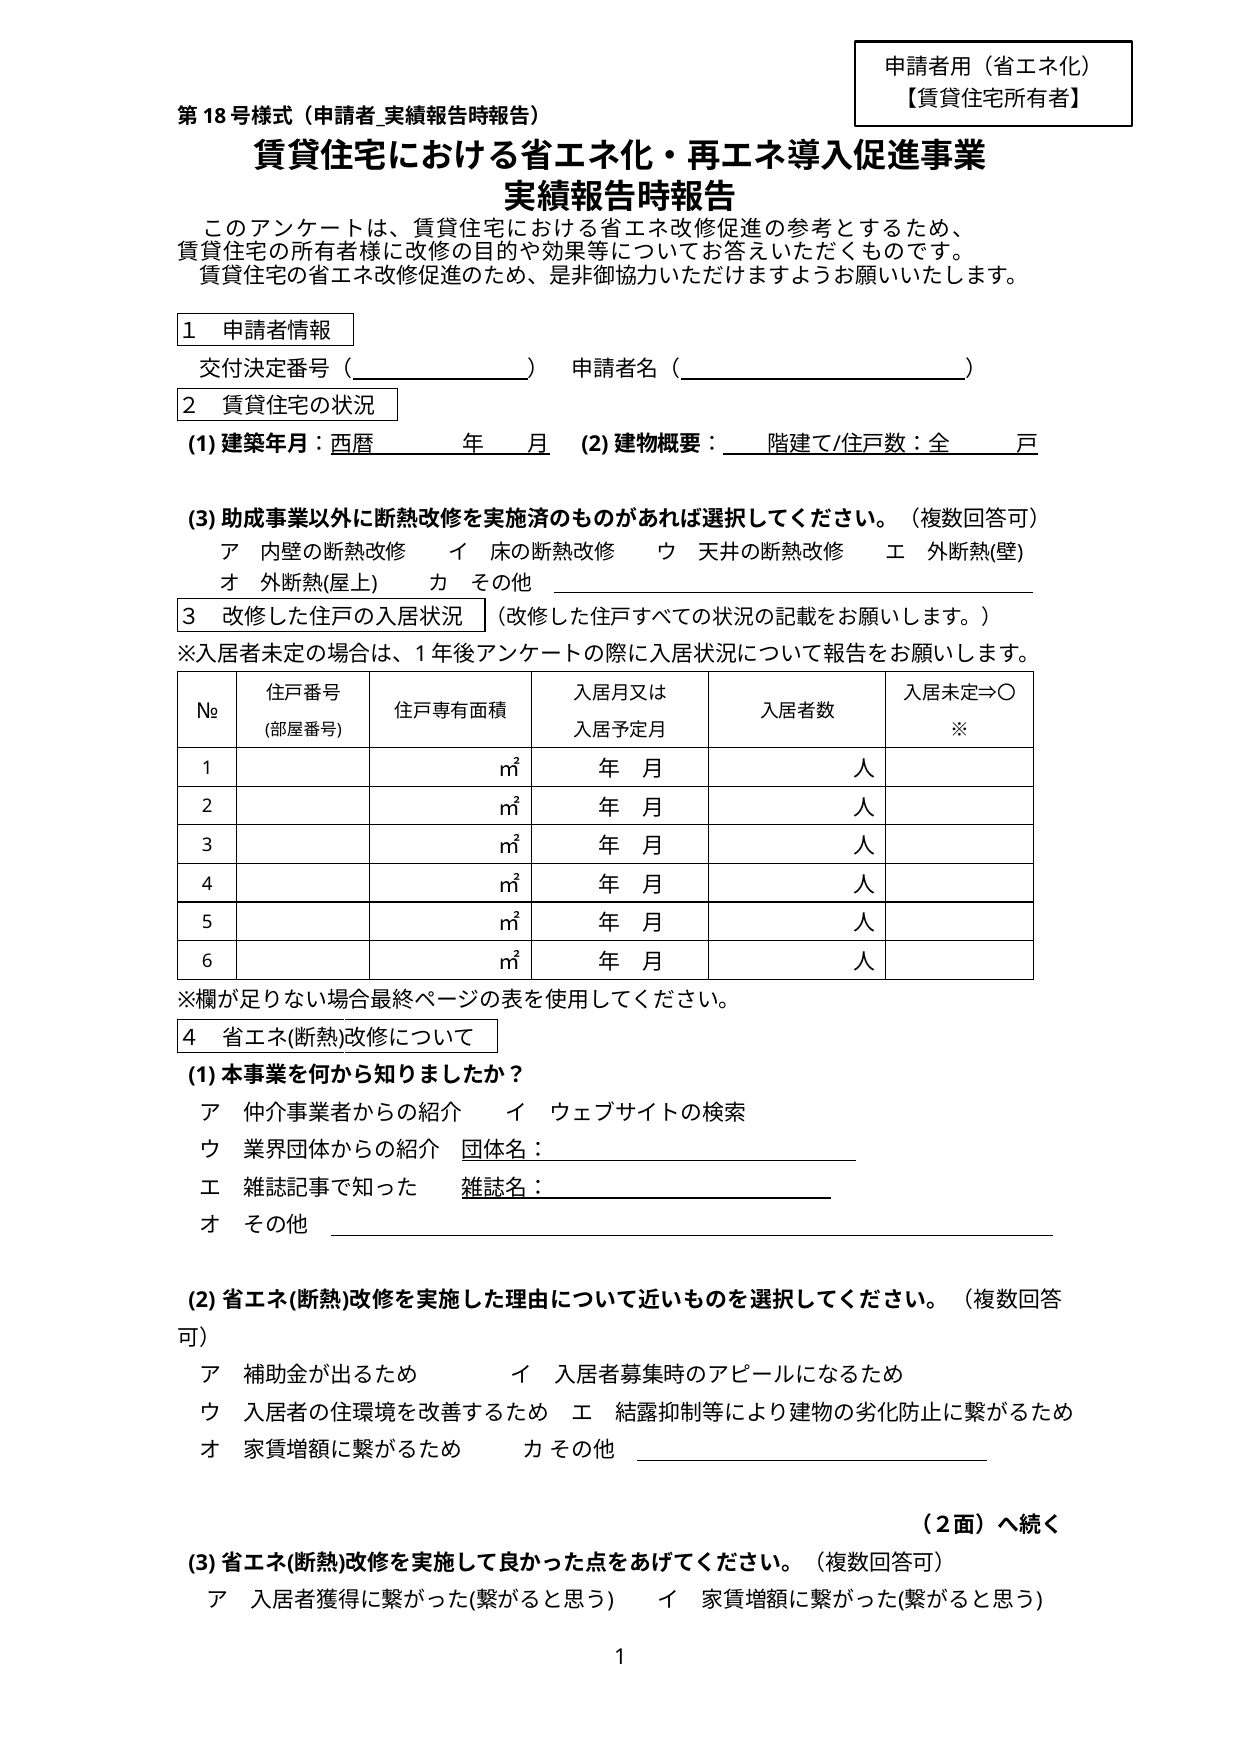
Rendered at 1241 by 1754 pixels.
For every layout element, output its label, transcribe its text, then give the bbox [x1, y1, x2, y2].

table_cell 3 [178, 825, 236, 863]
text ア 仲介事業者からの紹介 イ ウェブサイトの検索 [162, 1092, 1063, 1129]
table_cell [886, 825, 1033, 863]
text （２面）へ続く [177, 1504, 1063, 1542]
table_cell ㎡ [370, 941, 531, 978]
table_cell [237, 787, 369, 824]
text ２ 賃貸住宅の状況 [177, 386, 1063, 423]
table_cell 6 [178, 941, 236, 978]
table_cell ㎡ [370, 748, 531, 786]
table_cell 人 [709, 941, 885, 978]
text (3) 省エネ(断熱)改修を実施して良かった点をあげてください。（複数回答可） [177, 1542, 1063, 1579]
table_header 入居月又は 入居予定月 [532, 672, 708, 747]
table_cell [886, 864, 1033, 901]
text 賃貸住宅の所有者様に改修の目的や効果等についてお答えいただくものです。 [177, 241, 1063, 264]
text 交付決定番号（ ） 申請者名（ ） [177, 348, 1063, 386]
table_header 入居未定⇒〇※ [886, 672, 1033, 747]
table_cell 年 月 [532, 941, 708, 978]
text ア 入居者獲得に繋がった(繋がると思う) イ 家賃増額に繋がった(繋がると思う) [207, 1579, 1063, 1617]
table_cell 1 [178, 748, 236, 786]
table_cell 人 [709, 825, 885, 863]
text 賃貸住宅における省エネ化・再エネ導入促進事業 [177, 134, 1063, 175]
table_cell [237, 903, 369, 940]
table_cell 5 [178, 903, 236, 940]
table_header 住戸専有面積 [370, 672, 531, 747]
table_cell 年 月 [532, 825, 708, 863]
text (3) 助成事業以外に断熱改修を実施済のものがあれば選択してください。（複数回答可） [177, 498, 1063, 536]
table_cell [886, 748, 1033, 786]
table_cell [237, 864, 369, 901]
table_cell [886, 787, 1033, 824]
table_cell [886, 941, 1033, 978]
text (2) 省エネ(断熱)改修を実施した理由について近いものを選択してください。（複数回答可） [177, 1279, 1063, 1354]
text ウ 業界団体からの紹介 団体名： [162, 1129, 1063, 1167]
text ３ 改修した住戸の入居状況 （改修した住戸すべての状況の記載をお願いします。） [177, 596, 1226, 634]
table_cell [237, 825, 369, 863]
table_cell 人 [709, 864, 885, 901]
table_header 住戸番号 (部屋番号) [237, 672, 369, 747]
table_header № [178, 672, 236, 747]
table_cell 年 月 [532, 748, 708, 786]
table_cell [237, 748, 369, 786]
text 実績報告時報告 [177, 175, 1063, 217]
text ※入居者未定の場合は、1年後アンケートの際に入居状況について報告をお願いします。 [177, 634, 1063, 671]
table_cell ㎡ [370, 787, 531, 824]
text ア 内壁の断熱改修 イ 床の断熱改修 ウ 天井の断熱改修 エ 外断熱(壁) [177, 536, 1092, 566]
table_cell ㎡ [370, 864, 531, 901]
text ※欄が足りない場合最終ページの表を使用してください。 [177, 979, 1063, 1017]
text オ 家賃増額に繋がるため カ その他 [177, 1429, 1092, 1467]
text １ 申請者情報 [177, 311, 1063, 348]
text ウ 入居者の住環境を改善するため エ 結露抑制等により建物の劣化防止に繋がるため [177, 1392, 1107, 1429]
text このアンケートは、賃貸住宅における省エネ改修促進の参考とするため、 [177, 217, 1063, 241]
text ４ 省エネ(断熱)改修について [177, 1017, 1063, 1054]
table_cell [237, 941, 369, 978]
text 賃貸住宅の省エネ改修促進のため、是非御協力いただけますようお願いいたします。 [177, 264, 1063, 288]
table_cell 人 [709, 748, 885, 786]
table_cell ㎡ [370, 825, 531, 863]
table_cell 人 [709, 903, 885, 940]
table_cell ㎡ [370, 903, 531, 940]
table_cell [886, 903, 1033, 940]
table_cell 年 月 [532, 864, 708, 901]
text (1) 本事業を何から知りましたか？ [177, 1054, 1063, 1092]
text エ 雑誌記事で知った 雑誌名： [162, 1167, 1063, 1204]
text (1) 建築年月：西暦 年 月 (2) 建物概要： 階建て/住戸数：全 戸 [177, 423, 1063, 461]
text オ その他 [162, 1204, 1063, 1242]
table_cell 人 [709, 787, 885, 824]
text 第18号様式（申請者_実績報告時報告） [177, 96, 1063, 134]
text ア 補助金が出るため イ 入居者募集時のアピールになるため [177, 1354, 1063, 1392]
table_cell 4 [178, 864, 236, 901]
text オ 外断熱(屋上) カ その他 [177, 566, 1092, 596]
table_cell 年 月 [532, 787, 708, 824]
table_cell 2 [178, 787, 236, 824]
table_header 入居者数 [709, 672, 885, 747]
table_cell 年 月 [532, 903, 708, 940]
